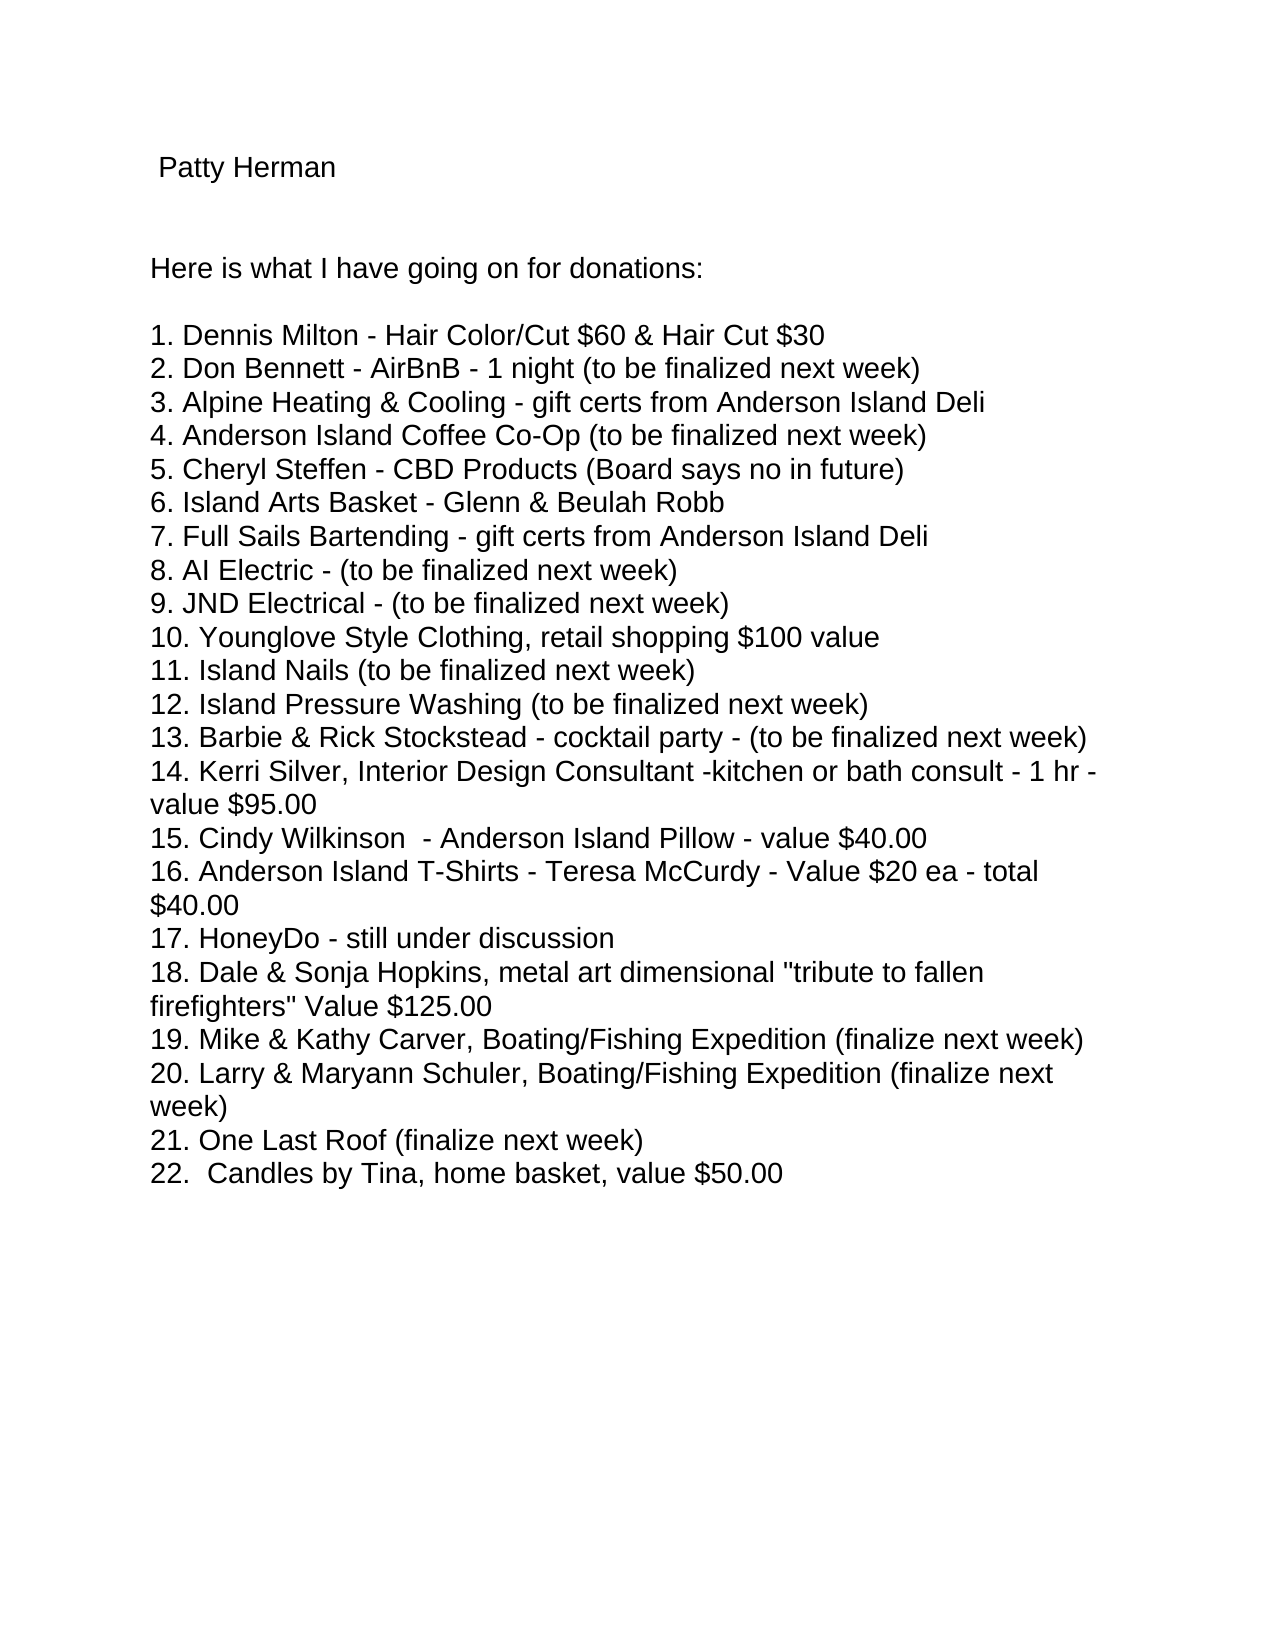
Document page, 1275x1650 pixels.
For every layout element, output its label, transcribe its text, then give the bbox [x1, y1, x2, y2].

text 15. Cindy Wilkinson - Anderson Island Pillow - value $40.00 [150, 821, 1125, 854]
text 10. Younglove Style Clothing, retail shopping $100 value [150, 619, 1125, 653]
text 2. Don Bennett - AirBnB - 1 night (to be finalized next week) [150, 351, 1125, 385]
text 12. Island Pressure Washing (to be finalized next week) [150, 687, 1125, 720]
text 6. Island Arts Basket - Glenn & Beulah Robb [150, 485, 1125, 519]
text 4. Anderson Island Coffee Co-Op (to be finalized next week) [150, 418, 1125, 452]
text Here is what I have going on for donations: [150, 251, 1125, 284]
text 9. JND Electrical - (to be finalized next week) [150, 586, 1125, 619]
text 22. Candles by Tina, home basket, value $50.00 [150, 1156, 1125, 1190]
text Patty Herman [150, 150, 1125, 183]
text 21. One Last Roof (finalize next week) [150, 1123, 1125, 1156]
text 3. Alpine Heating & Cooling - gift certs from Anderson Island Deli [150, 385, 1125, 418]
text 5. Cheryl Steffen - CBD Products (Board says no in future) [150, 452, 1125, 485]
text 19. Mike & Kathy Carver, Boating/Fishing Expedition (finalize next week) [150, 1022, 1125, 1056]
text 18. Dale & Sonja Hopkins, metal art dimensional "tribute to fallen firefighters" Value $125.00 [150, 955, 1125, 1022]
text 17. HoneyDo - still under discussion [150, 921, 1125, 955]
text 14. Kerri Silver, Interior Design Consultant -kitchen or bath consult - 1 hr - value $95.00 [150, 754, 1125, 821]
text 11. Island Nails (to be finalized next week) [150, 653, 1125, 687]
text 1. Dennis Milton - Hair Color/Cut $60 & Hair Cut $30 [150, 318, 1125, 351]
text 7. Full Sails Bartending - gift certs from Anderson Island Deli [150, 519, 1125, 552]
text 8. AI Electric - (to be finalized next week) [150, 552, 1125, 586]
text 16. Anderson Island T-Shirts - Teresa McCurdy - Value $20 ea - total $40.00 [150, 854, 1125, 921]
text 13. Barbie & Rick Stockstead - cocktail party - (to be finalized next week) [150, 720, 1125, 754]
text 20. Larry & Maryann Schuler, Boating/Fishing Expedition (finalize next week) [150, 1056, 1125, 1123]
